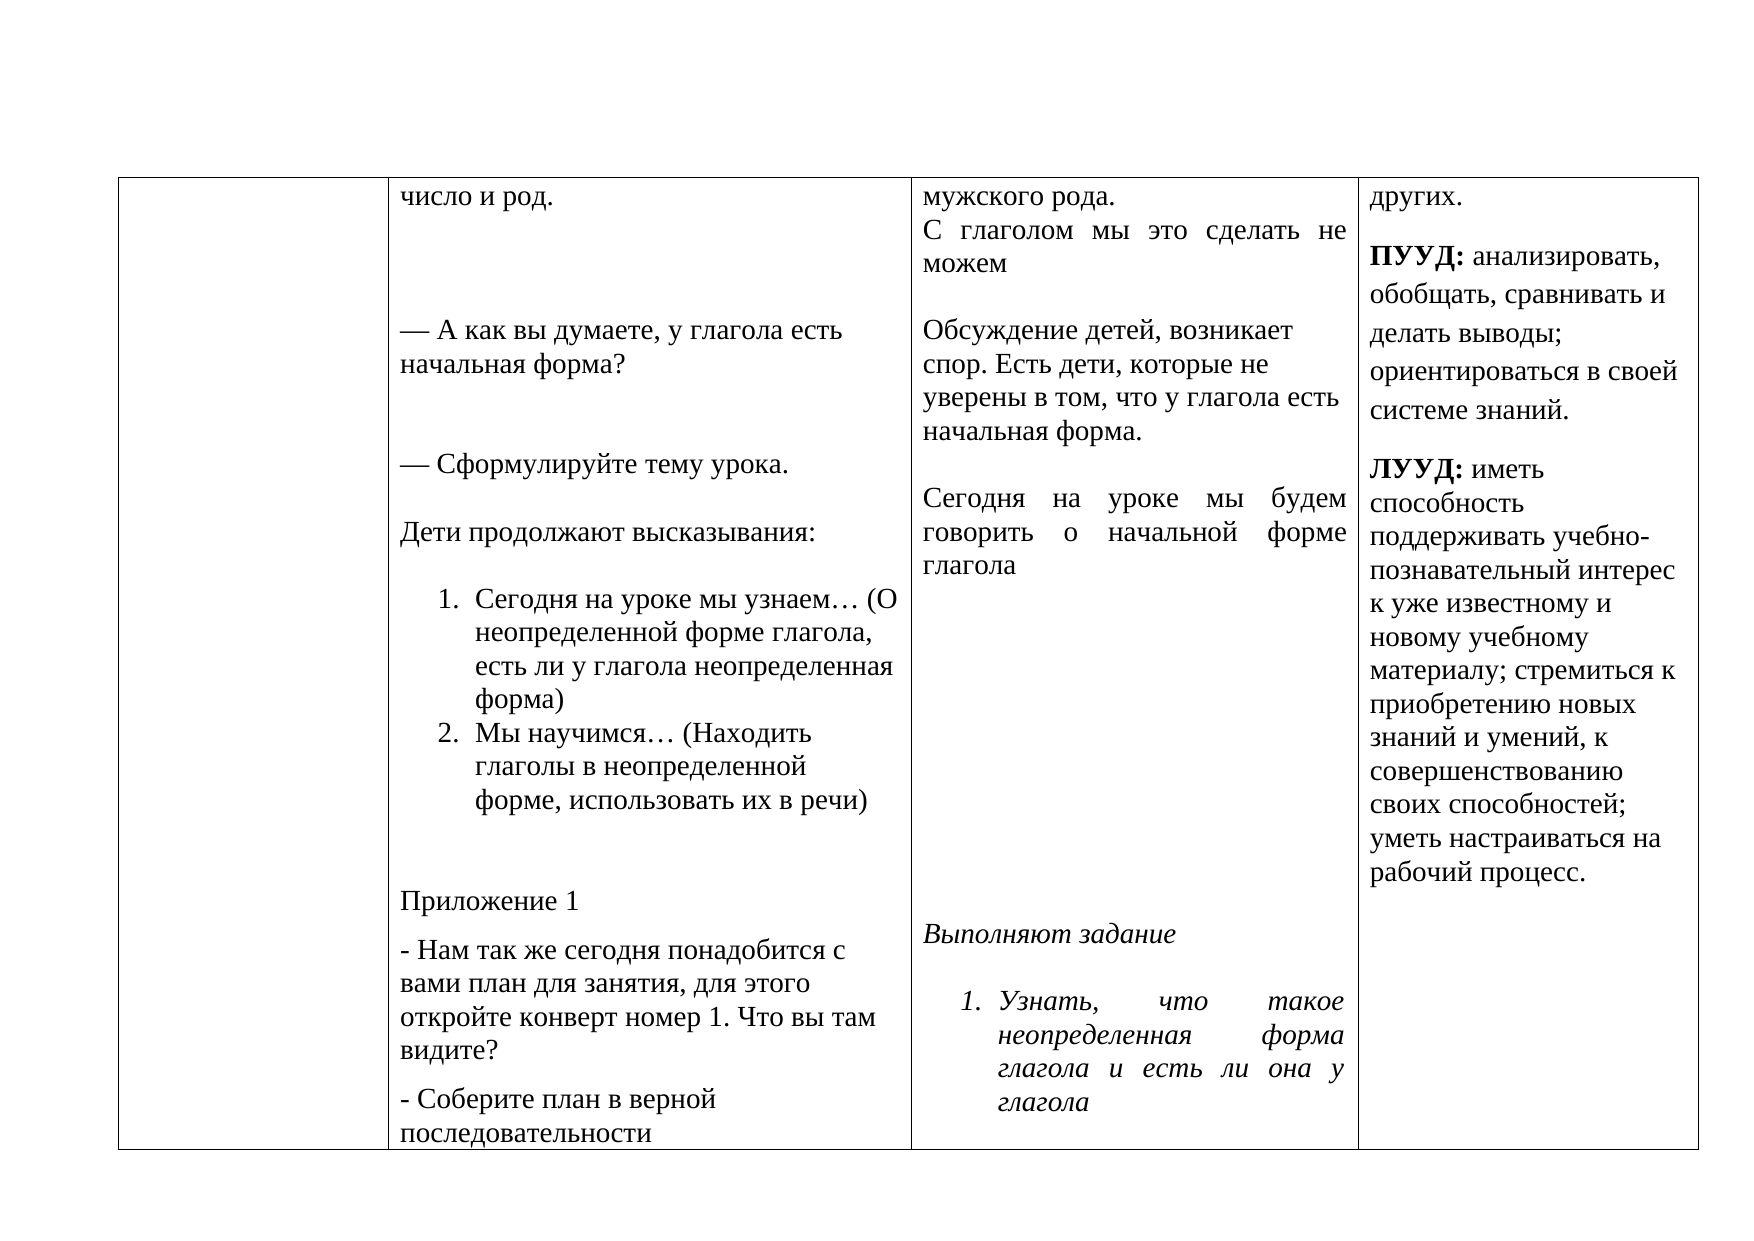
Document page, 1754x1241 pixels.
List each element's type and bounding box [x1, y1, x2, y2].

table_cell [912, 178, 1358, 1149]
table_cell [1359, 178, 1698, 1149]
table_cell [389, 178, 911, 1149]
table_cell [119, 178, 388, 1149]
